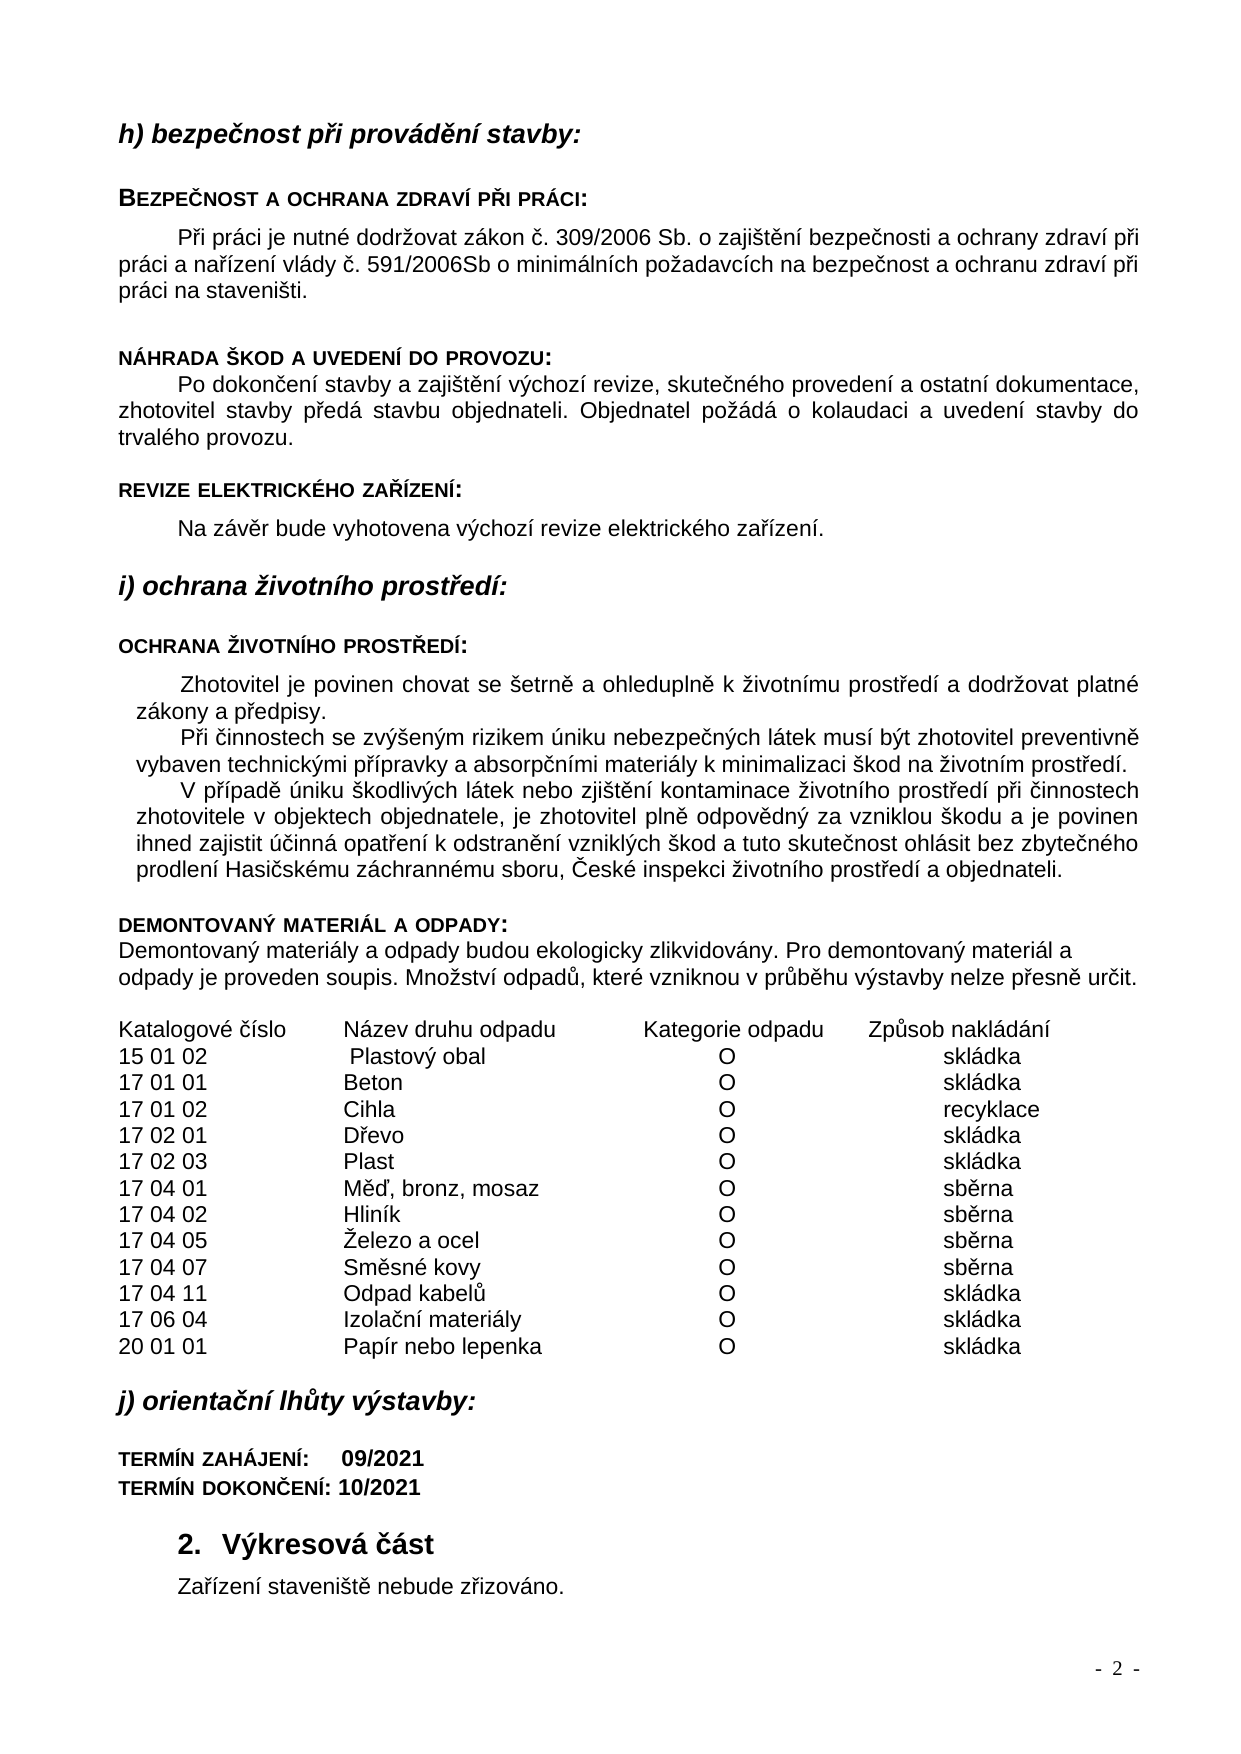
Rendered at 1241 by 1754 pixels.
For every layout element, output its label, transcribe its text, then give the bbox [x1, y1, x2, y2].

text 15 01 02 Plastový obal O skládka [118, 1043, 1140, 1069]
text termín zahájení: 09/2021 [118, 1443, 1140, 1472]
text demontovaný materiál a odpady: [118, 909, 1140, 937]
text 17 06 04 Izolační materiály O skládka [118, 1306, 1140, 1333]
text h) bezpečnost při provádění stavby: [118, 118, 1140, 149]
text 17 02 03 Plast O skládka [118, 1148, 1140, 1174]
text 17 01 01 Beton O skládka [118, 1069, 1140, 1096]
text 17 04 02 Hliník O sběrna [118, 1201, 1140, 1227]
text 2. Výkresová část [118, 1527, 1140, 1560]
text 20 01 01 Papír nebo lepenka O skládka [118, 1333, 1140, 1359]
text 17 02 01 Dřevo O skládka [118, 1122, 1140, 1148]
text Bezpečnost a ochrana zdraví při práci: [118, 183, 1140, 212]
text 17 04 11 Odpad kabelů O skládka [118, 1280, 1140, 1306]
text Zařízení staveniště nebude zřizováno. [118, 1573, 1140, 1599]
text 17 04 01 Měď, bronz, mosaz O sběrna [118, 1174, 1140, 1201]
text j) orientační lhůty výstavby: [118, 1385, 1140, 1417]
text Při práci je nutné dodržovat zákon č. 309/2006 Sb. o zajištění bezpečnosti a ochrany zdraví při práci a nařízení vlády č. 591/2006Sb o minimálních požadavcích na bezpečnost a ochranu zdraví při práci na staveništi. [118, 224, 1140, 303]
text V případě úniku škodlivých látek nebo zjištění kontaminace životního prostředí při činnostech zhotovitele v objektech objednatele, je zhotovitel plně odpovědný za vzniklou škodu a je povinen ihned zajistit účinná opatření k odstranění vzniklých škod a tuto skutečnost ohlásit bez zbytečného prodlení Hasičskému záchrannému sboru, České inspekci životního prostředí a objednateli. [136, 777, 1140, 882]
text ochrana životního prostředí: [118, 630, 1140, 659]
text termín dokončení: 10/2021 [118, 1472, 1140, 1501]
text 17 04 05 Železo a ocel O sběrna [118, 1227, 1140, 1254]
text Zhotovitel je povinen chovat se šetrně a ohleduplně k životnímu prostředí a dodržovat platné zákony a předpisy. [136, 671, 1140, 724]
text Demontovaný materiály a odpady budou ekologicky zlikvidovány. Pro demontovaný materiál a odpady je proveden soupis. Množství odpadů, které vzniknou v průběhu výstavby nelze přesně určit. [118, 937, 1140, 990]
text 17 04 07 Směsné kovy O sběrna [118, 1254, 1140, 1280]
text revize elektrického zařízení: [118, 474, 1140, 503]
text 17 01 02 Cihla O recyklace [118, 1096, 1140, 1122]
text i) ochrana životního prostředí: [118, 570, 1140, 601]
text Katalogové číslo Název druhu odpadu Kategorie odpadu Způsob nakládání [118, 1016, 1140, 1043]
list Na závěr bude vyhotovena výchozí revize elektrického zařízení. [118, 515, 1140, 541]
text Po dokončení stavby a zajištění výchozí revize, skutečného provedení a ostatní dokumentace, zhotovitel stavby předá stavbu objednateli. Objednatel požádá o kolaudaci a uvedení stavby do trvalého provozu. [118, 371, 1140, 450]
text Při činnostech se zvýšeným rizikem úniku nebezpečných látek musí být zhotovitel preventivně vybaven technickými přípravky a absorpčními materiály k minimalizaci škod na životním prostředí. [136, 724, 1140, 777]
text náhrada škod a uvedení do provozu: [118, 342, 1140, 371]
